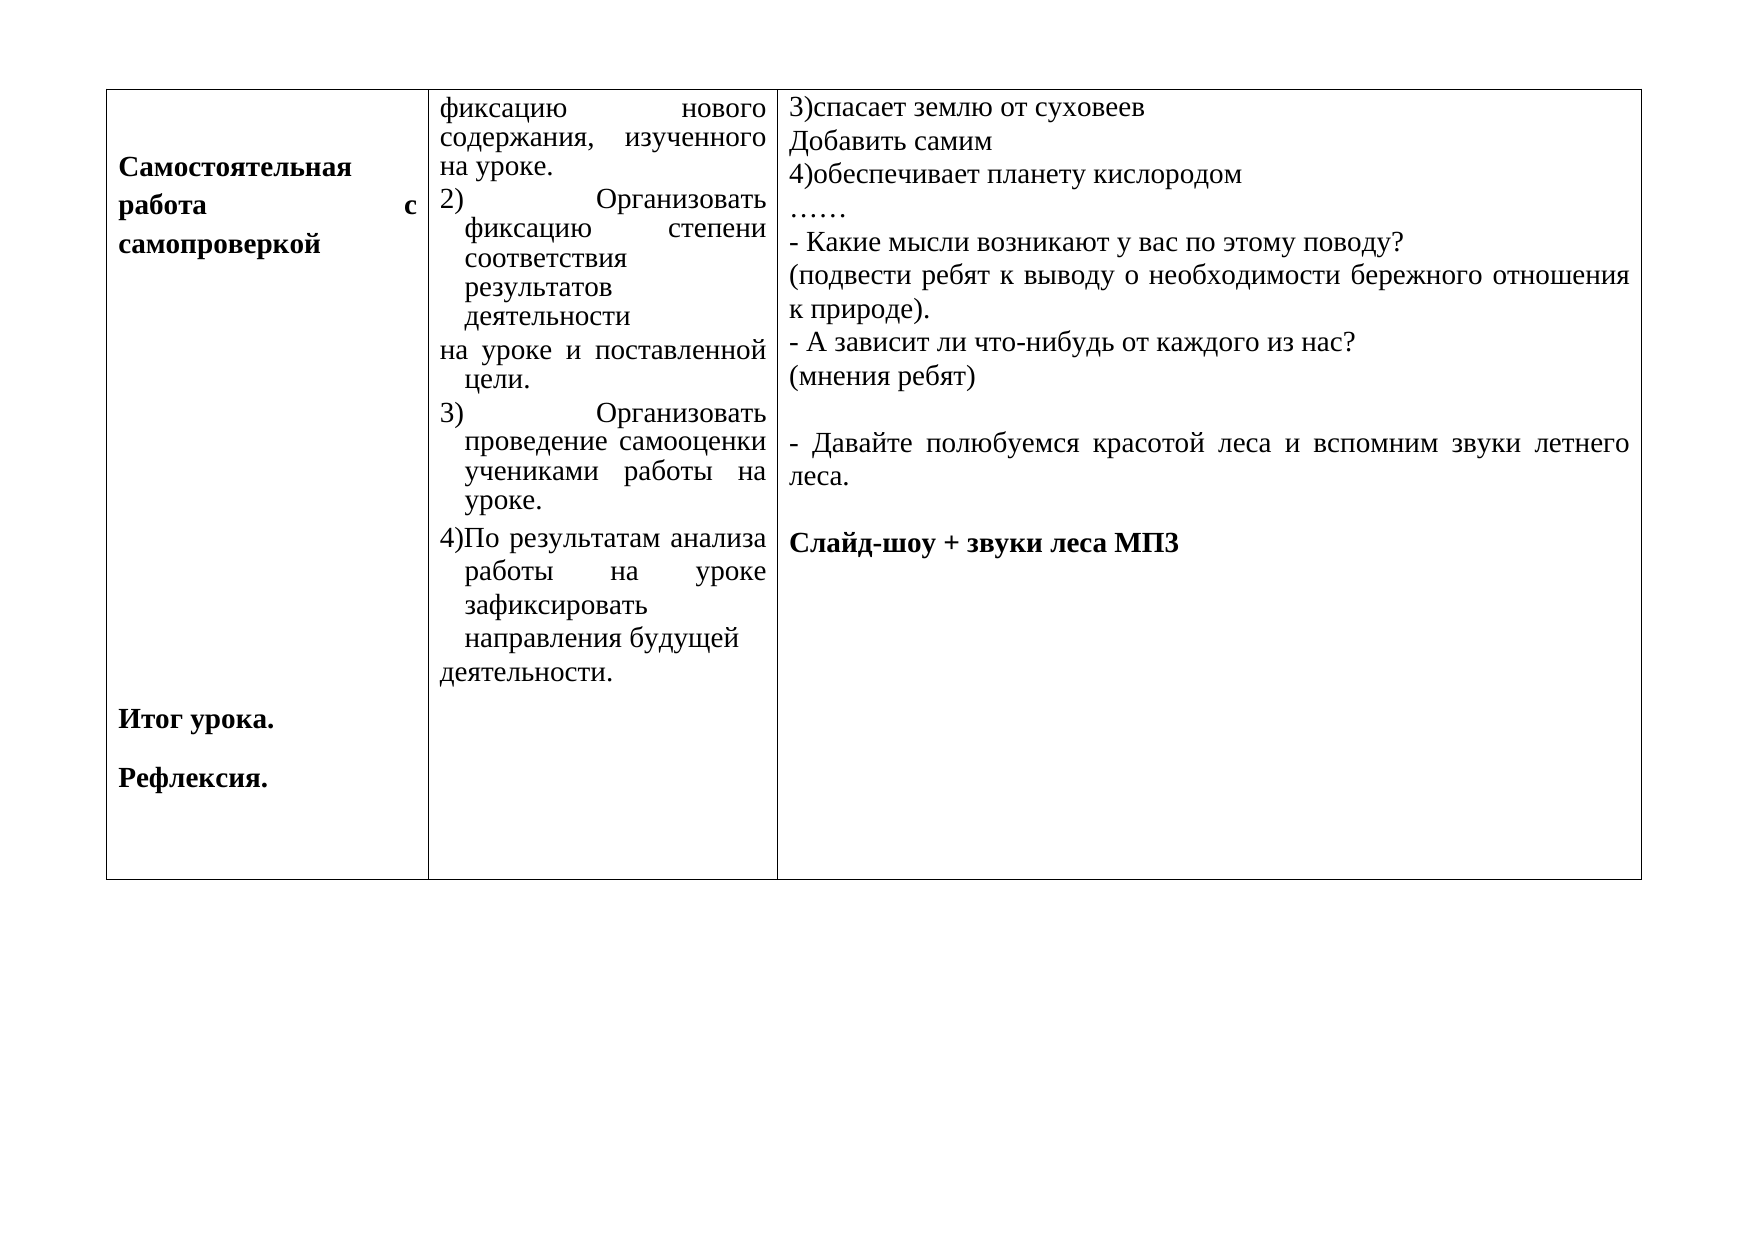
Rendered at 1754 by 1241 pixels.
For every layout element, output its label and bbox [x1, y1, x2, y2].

table_cell [107, 90, 428, 879]
table_cell [429, 90, 777, 879]
table_cell [778, 90, 1641, 879]
